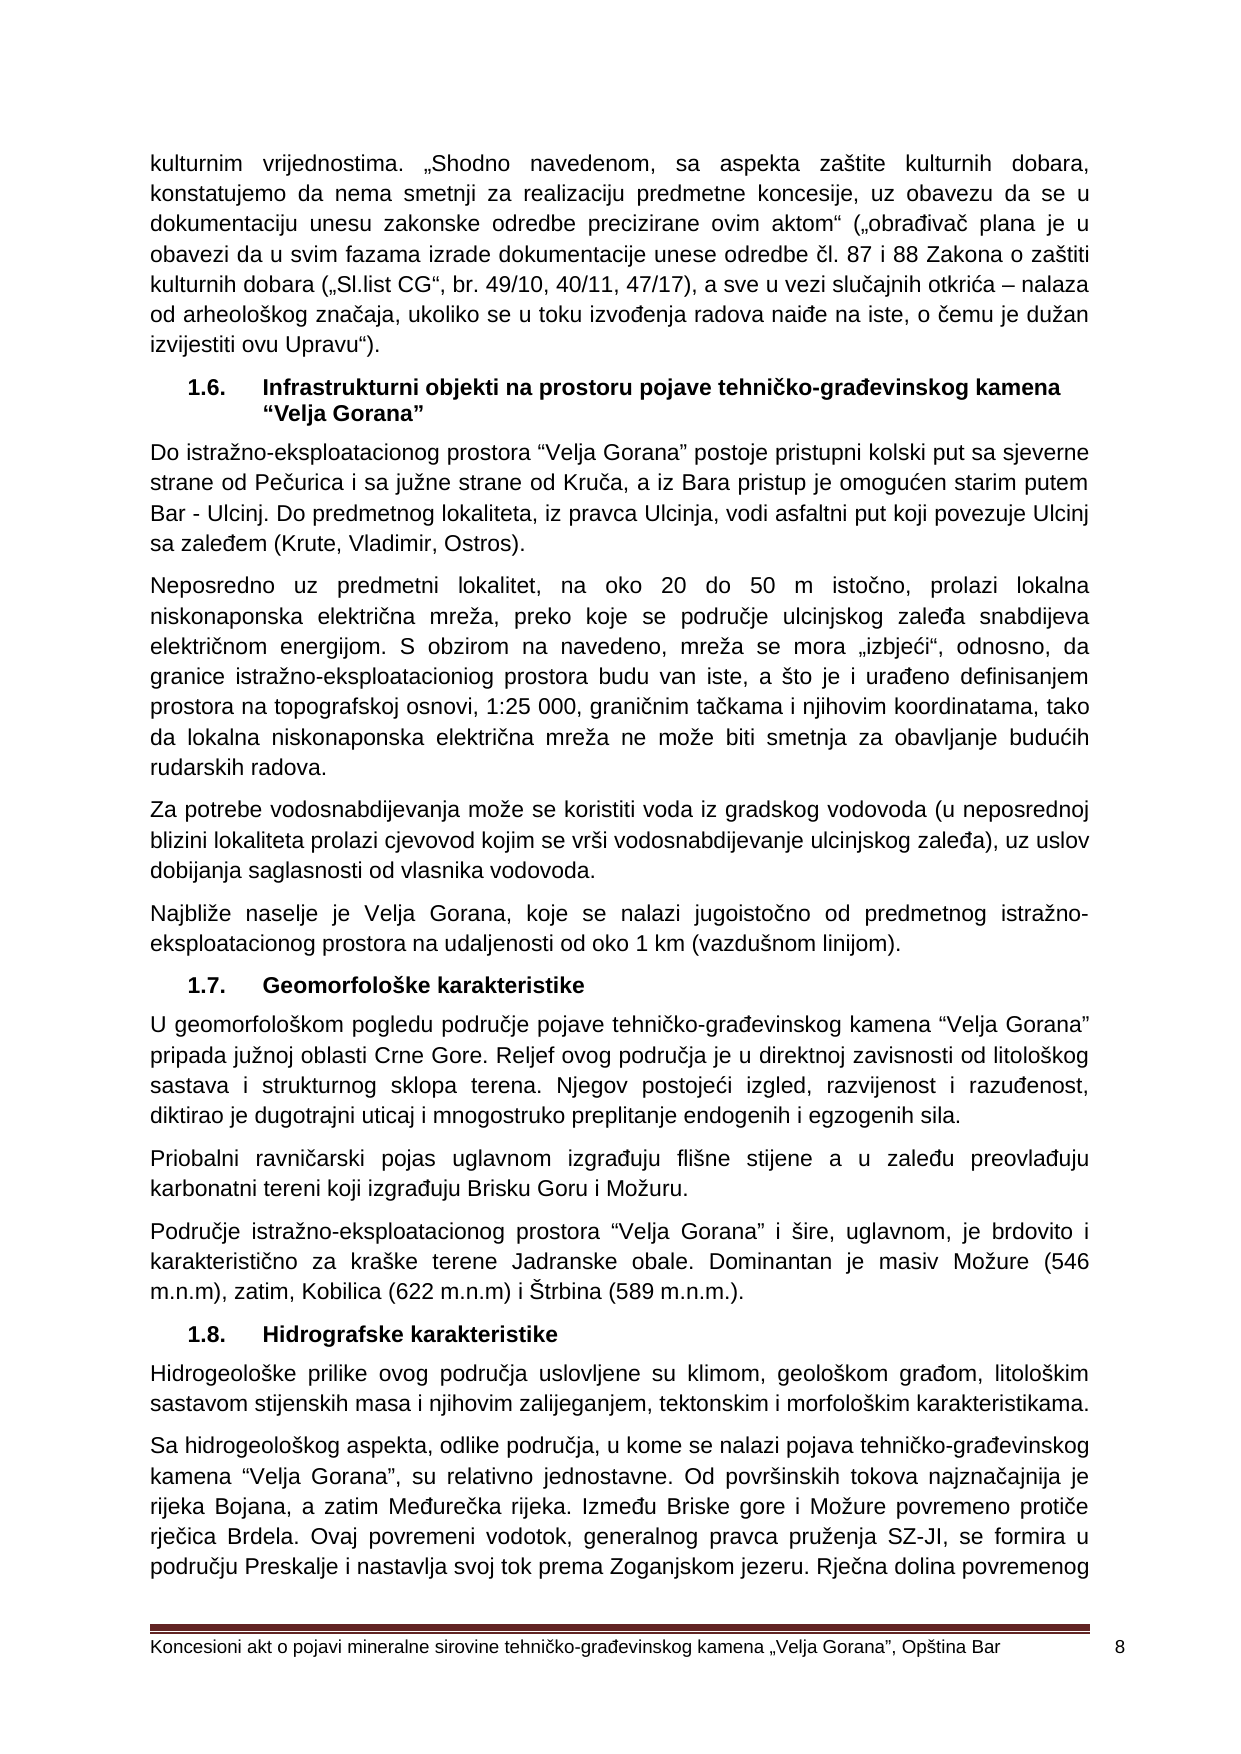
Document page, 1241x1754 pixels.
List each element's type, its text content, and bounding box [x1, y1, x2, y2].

text Za potrebe vodosnabdijevanja može se koristiti voda iz gradskog vodovoda (u neposrednoj blizini lokaliteta prolazi cjevovod kojim se vrši vodosnabdijevanje ulcinjskog zaleđa), uz uslov dobijanja saglasnosti od vlasnika vodovoda. [150, 796, 1090, 883]
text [150, 1432, 1090, 1580]
text Područje istražno-eksploatacionog prostora “Velja Gorana” i šire, uglavnom, je brdovito i karakteristično za kraške terene Jadranske obale. Dominantan je masiv Možure (546 m.n.m), zatim, Kobilica (622 m.n.m) i Štrbina (589 m.n.m.). [150, 1218, 1090, 1304]
text U geomorfološkom pogledu područje pojave tehničko-građevinskog kamena “Velja Gorana” pripada južnoj oblasti Crne Gore. Reljef ovog područja je u direktnoj zavisnosti od litološkog sastava i strukturnog sklopa terena. Njegov postojeći izgled, razvijenost i razuđenost, diktirao je dugotrajni uticaj i mnogostruko preplitanje endogenih i egzogenih sila. [150, 1011, 1090, 1128]
text Hidrogeološke prilike ovog područja uslovljene su klimom, geološkom građom, litološkim sastavom stijenskih masa i njihovim zalijeganjem, tektonskim i morfološkim karakteristikama. [150, 1359, 1090, 1416]
text Priobalni ravničarski pojas uglavnom izgrađuju flišne stijene a u zaleđu preovlađuju karbonatni tereni koji izgrađuju Brisku Goru i Možuru. [150, 1145, 1090, 1201]
text Najbliže naselje je Velja Gorana, koje se nalazi jugoistočno od predmetnog istražno-eksploatacionog prostora na udaljenosti od oko 1 km (vazdušnom linijom). [150, 899, 1090, 956]
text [150, 150, 1090, 358]
subtitle Infrastrukturni objekti na prostoru pojave tehničko-građevinskog kamena “Velja Gorana” [187, 374, 1090, 427]
list Neposredno uz predmetni lokalitet, na oko 20 do 50 m istočno, prolazi lokalna niskonaponska električna mreža, preko koje se područje ulcinjskog zaleđa snabdijeva električnom energijom. S obzirom na navedeno, mreža se mora „izbjeći“, odnosno, da granice istražno-eksploatacioniog prostora budu van iste, a što je i urađeno definisanjem prostora na topografskoj osnovi, 1:25 000, graničnim tačkama i njihovim koordinatama, tako da lokalna niskonaponska električna mreža ne može biti smetnja za obavljanje budućih rudarskih radova. [150, 572, 1090, 780]
text Do istražno-eksploatacionog prostora “Velja Gorana” postoje pristupni kolski put sa sjeverne strane od Pečurica i sa južne strane od Kruča, a iz Bara pristup je omogućen starim putem Bar - Ulcinj. Do predmetnog lokaliteta, iz pravca Ulcinja, vodi asfaltni put koji povezuje Ulcinj sa zaleđem (Krute, Vladimir, Ostros). [150, 439, 1090, 556]
subtitle Geomorfološke karakteristike [187, 972, 1090, 999]
subtitle Hidrografske karakteristike [187, 1321, 1090, 1347]
